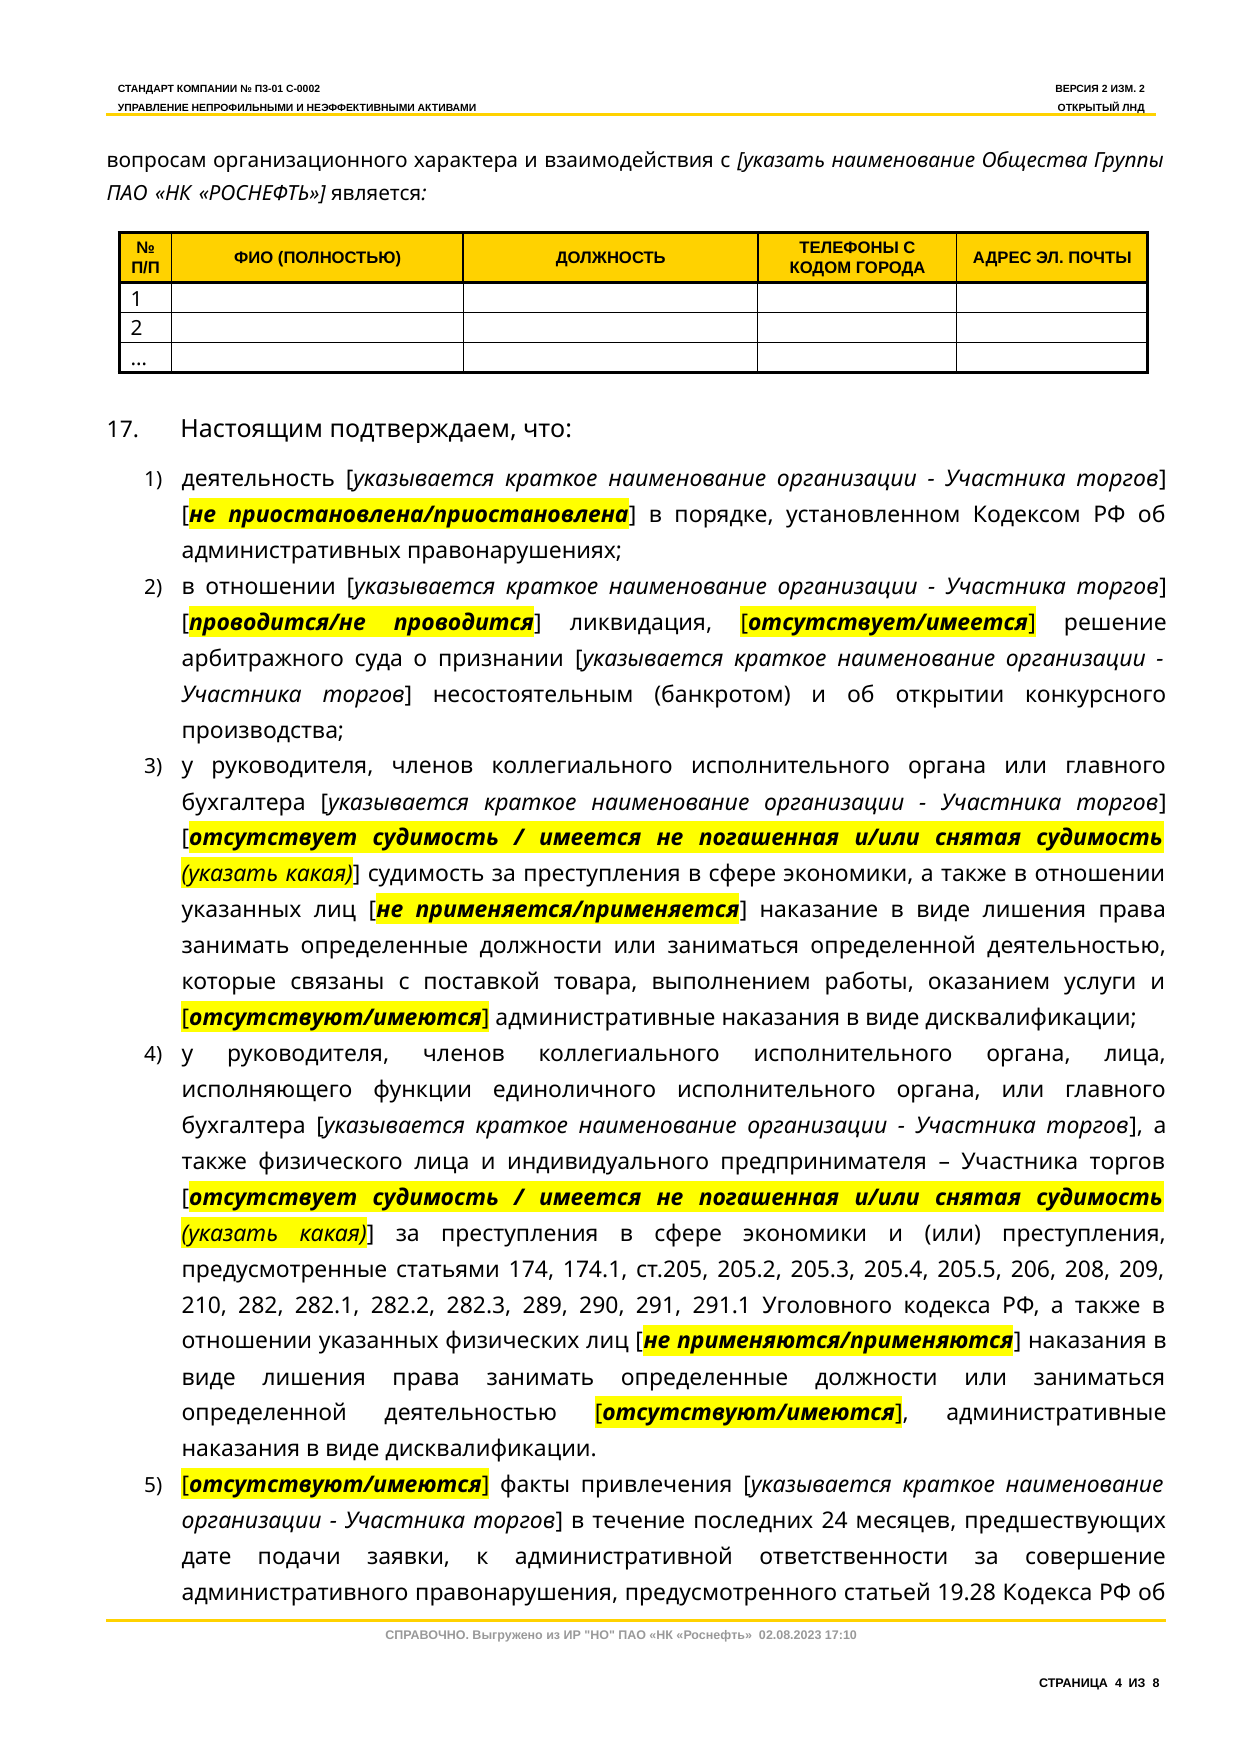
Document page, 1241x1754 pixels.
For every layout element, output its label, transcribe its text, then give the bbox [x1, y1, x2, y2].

list у руководителя, членов коллегиального исполнительного органа, лица, исполняющего функции единоличного исполнительного органа, или главного бухгалтера [указывается краткое наименование организации - Участника торгов], а также физического лица и индивидуального предпринимателя – Участника торгов [отсутствует судимость / имеется не погашенная и/или снятая судимость (указать какая)] за преступления в сфере экономики и (или) преступления, предусмотренные статьями 174, 174.1, ст.205, 205.2, 205.3, 205.4, 205.5, 206, 208, 209, 210, 282, 282.1, 282.2, 282.3, 289, 290, 291, 291.1 Уголовного кодекса РФ, а также в отношении указанных физических лиц [не применяются/применяются] наказания в виде лишения права занимать определенные должности или заниматься определенной деятельностью [отсутствуют/имеются], административные наказания в виде дисквалификации. [144, 1037, 1166, 1463]
table_cell [172, 343, 463, 371]
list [144, 1468, 1166, 1607]
table_cell [758, 343, 956, 371]
table_cell 2 [121, 313, 171, 342]
table_cell [957, 343, 1146, 371]
table_cell [758, 284, 956, 312]
table_header № п/п [121, 234, 171, 281]
table_cell [464, 313, 757, 342]
list Настоящим подтверждаем, что: [106, 410, 1165, 444]
list в отношении [указывается краткое наименование организации - Участника торгов] [проводится/не проводится] ликвидация, [отсутствует/имеется] решение арбитражного суда о признании [указывается краткое наименование организации - Участника торгов] несостоятельным (банкротом) и об открытии конкурсного производства; [144, 570, 1166, 745]
list деятельность [указывается краткое наименование организации - Участника торгов] [не приостановлена/приостановлена] в порядке, установленном Кодексом РФ об административных правонарушениях; [144, 462, 1166, 565]
table_header фио (полностью) [172, 234, 462, 281]
table_cell [957, 284, 1146, 312]
table_cell 1 [121, 284, 171, 312]
table_header Телефоны с кодом города [759, 234, 956, 281]
table_header должность [464, 234, 757, 281]
table_cell [464, 284, 757, 312]
table_cell [172, 284, 463, 312]
table_cell [957, 313, 1146, 342]
table_cell [464, 343, 757, 371]
table_header адрес эл. почты [957, 234, 1146, 281]
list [106, 145, 1166, 206]
table_cell … [121, 343, 171, 371]
table_cell [758, 313, 956, 342]
list у руководителя, членов коллегиального исполнительного органа или главного бухгалтера [указывается краткое наименование организации - Участника торгов] [отсутствует судимость / имеется не погашенная и/или снятая судимость (указать какая)] судимость за преступления в сфере экономики, а также в отношении указанных лиц [не применяется/применяется] наказание в виде лишения права занимать определенные должности или заниматься определенной деятельностью, которые связаны с поставкой товара, выполнением работы, оказанием услуги и [отсутствуют/имеются] административные наказания в виде дисквалификации; [144, 749, 1166, 1032]
table_cell [172, 313, 463, 342]
